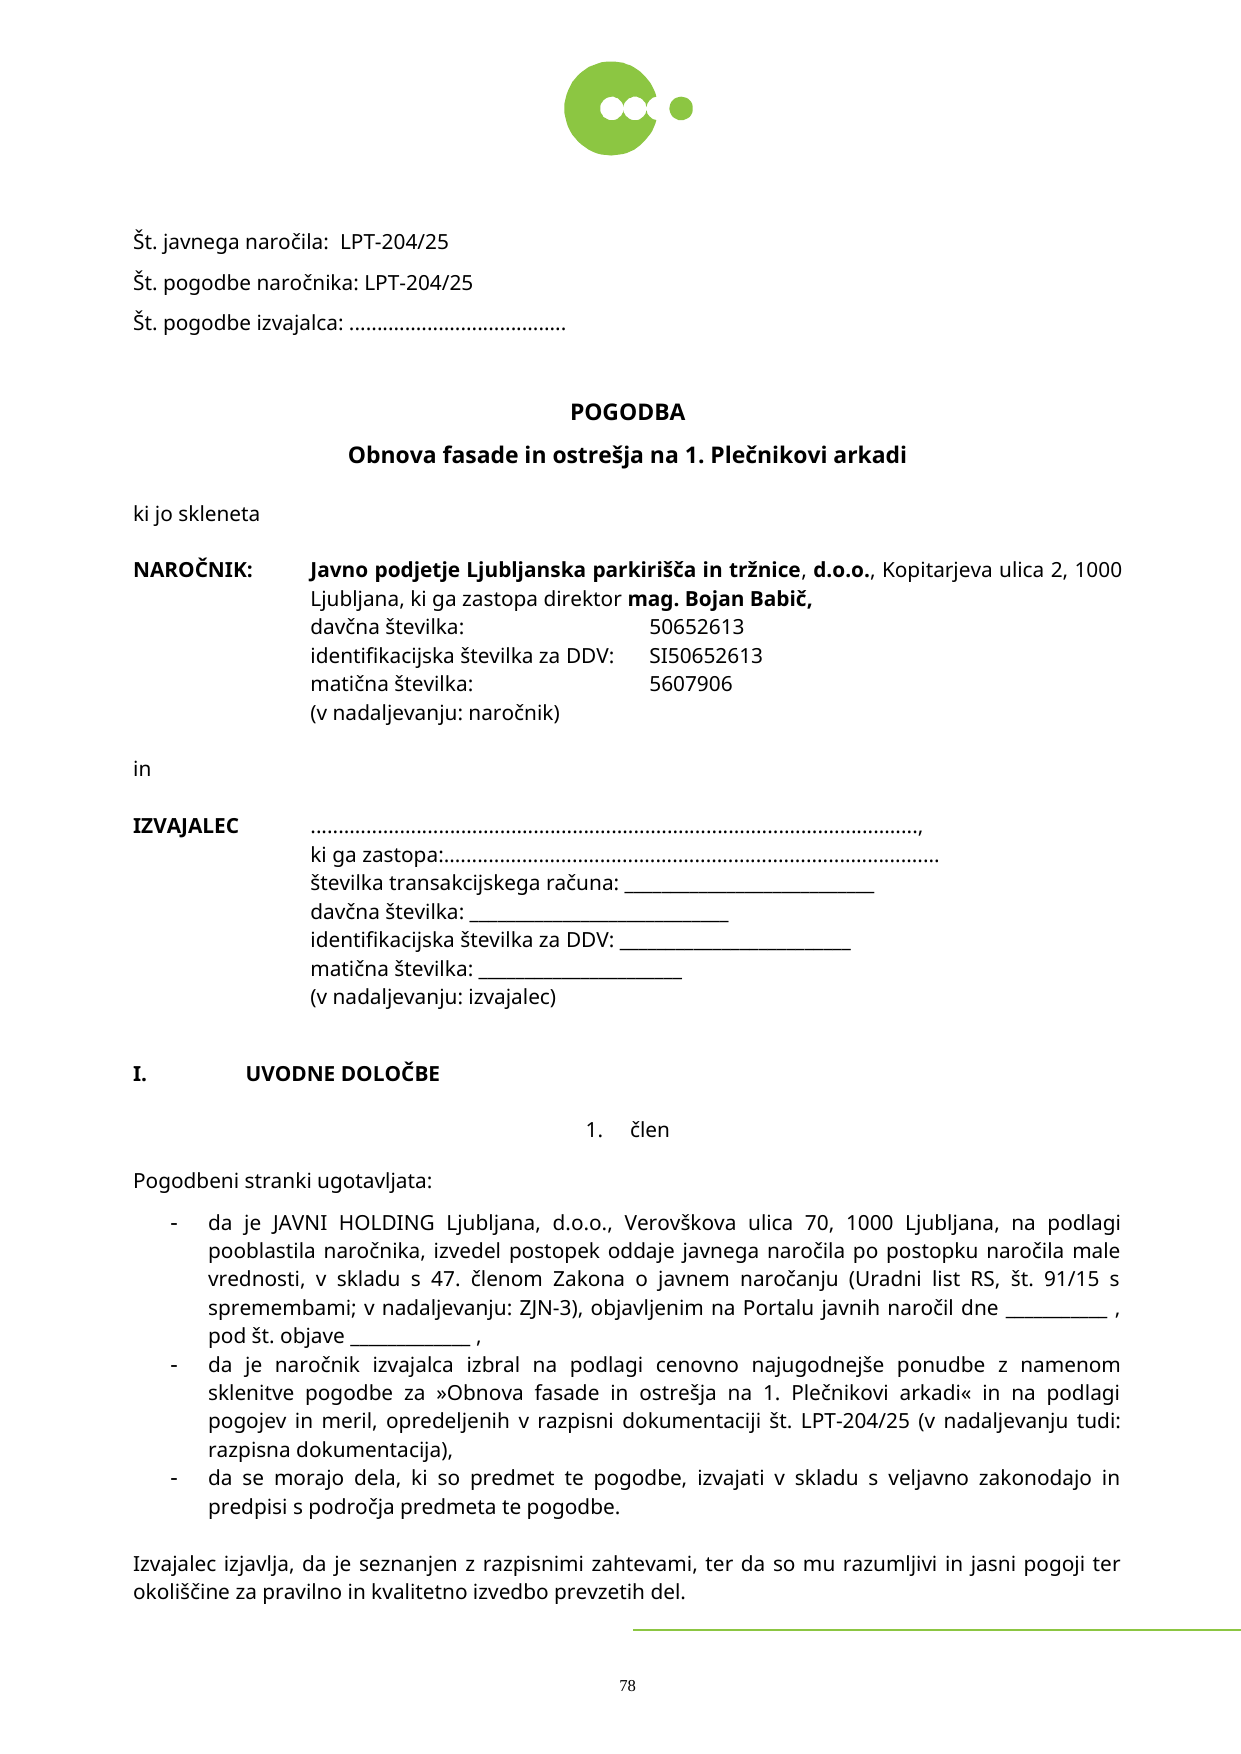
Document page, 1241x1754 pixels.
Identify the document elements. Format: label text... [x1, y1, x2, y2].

text matična številka: 5607906 [141, 669, 1122, 698]
text Št. javnega naročila: LPT-204/25 [133, 227, 1122, 256]
text Pogodbeni stranki ugotavljata: [133, 1167, 1122, 1195]
text Št. pogodbe izvajalca: ....................................... [133, 308, 1122, 337]
text davčna številka: 50652613 [133, 612, 1122, 641]
text matična številka: ______________________ [133, 954, 1122, 982]
text NAROČNIK: Javno podjetje Ljubljanska parkirišča in tržnice, d.o.o., Kopitarjeva ulica 2, 1000 Ljubljana, ki ga zastopa direktor mag. Bojan Babič, [133, 556, 1122, 612]
list UVODNE DOLOČBE [133, 1059, 1122, 1087]
text IZVAJALEC ............................................................................................................., [133, 811, 1122, 840]
text (v nadaljevanju: izvajalec) [310, 982, 1122, 1011]
list člen [133, 1116, 1122, 1144]
text Izvajalec izjavlja, da je seznanjen z razpisnimi zahtevami, ter da so mu razumljivi in jasni pogoji ter okoliščine za pravilno in kvalitetno izvedbo prevzetih del. [133, 1549, 1122, 1606]
list da je naročnik izvajalca izbral na podlagi cenovno najugodnejše ponudbe z namenom sklenitve pogodbe za »Obnova fasade in ostrešja na 1. Plečnikovi arkadi« in na podlagi pogojev in meril, opredeljenih v razpisni dokumentaciji št. LPT-204/25 (v nadaljevanju tudi: razpisna dokumentacija), [170, 1350, 1122, 1463]
text davčna številka: ____________________________ [133, 897, 1122, 925]
text ki jo skleneta [133, 499, 1122, 527]
text številka transakcijskega računa: ___________________________ [133, 868, 1122, 897]
text in [133, 754, 1122, 783]
text ki ga zastopa:......................................................................................... [310, 840, 1122, 868]
list da je JAVNI HOLDING Ljubljana, d.o.o., Verovškova ulica 70, 1000 Ljubljana, na podlagi pooblastila naročnika, izvedel postopek oddaje javnega naročila po postopku naročila male vrednosti, v skladu s 47. členom Zakona o javnem naročanju (Uradni list RS, št. 91/15 s spremembami; v nadaljevanju: ZJN-3), objavljenim na Portalu javnih naročil dne ___________ , pod št. objave _____________ , [170, 1208, 1122, 1350]
text (v nadaljevanju: naročnik) [302, 698, 1122, 726]
text identifikacijska številka za DDV: SI50652613 [310, 641, 1122, 669]
text Št. pogodbe naročnika: LPT-204/25 [133, 268, 1122, 297]
text Obnova fasade in ostrešja na 1. Plečnikovi arkadi [133, 439, 1122, 470]
text POGODBA [133, 396, 1122, 428]
list da se morajo dela, ki so predmet te pogodbe, izvajati v skladu s veljavno zakonodajo in predpisi s področja predmeta te pogodbe. [170, 1463, 1122, 1520]
text identifikacijska številka za DDV: _________________________ [133, 925, 1122, 954]
